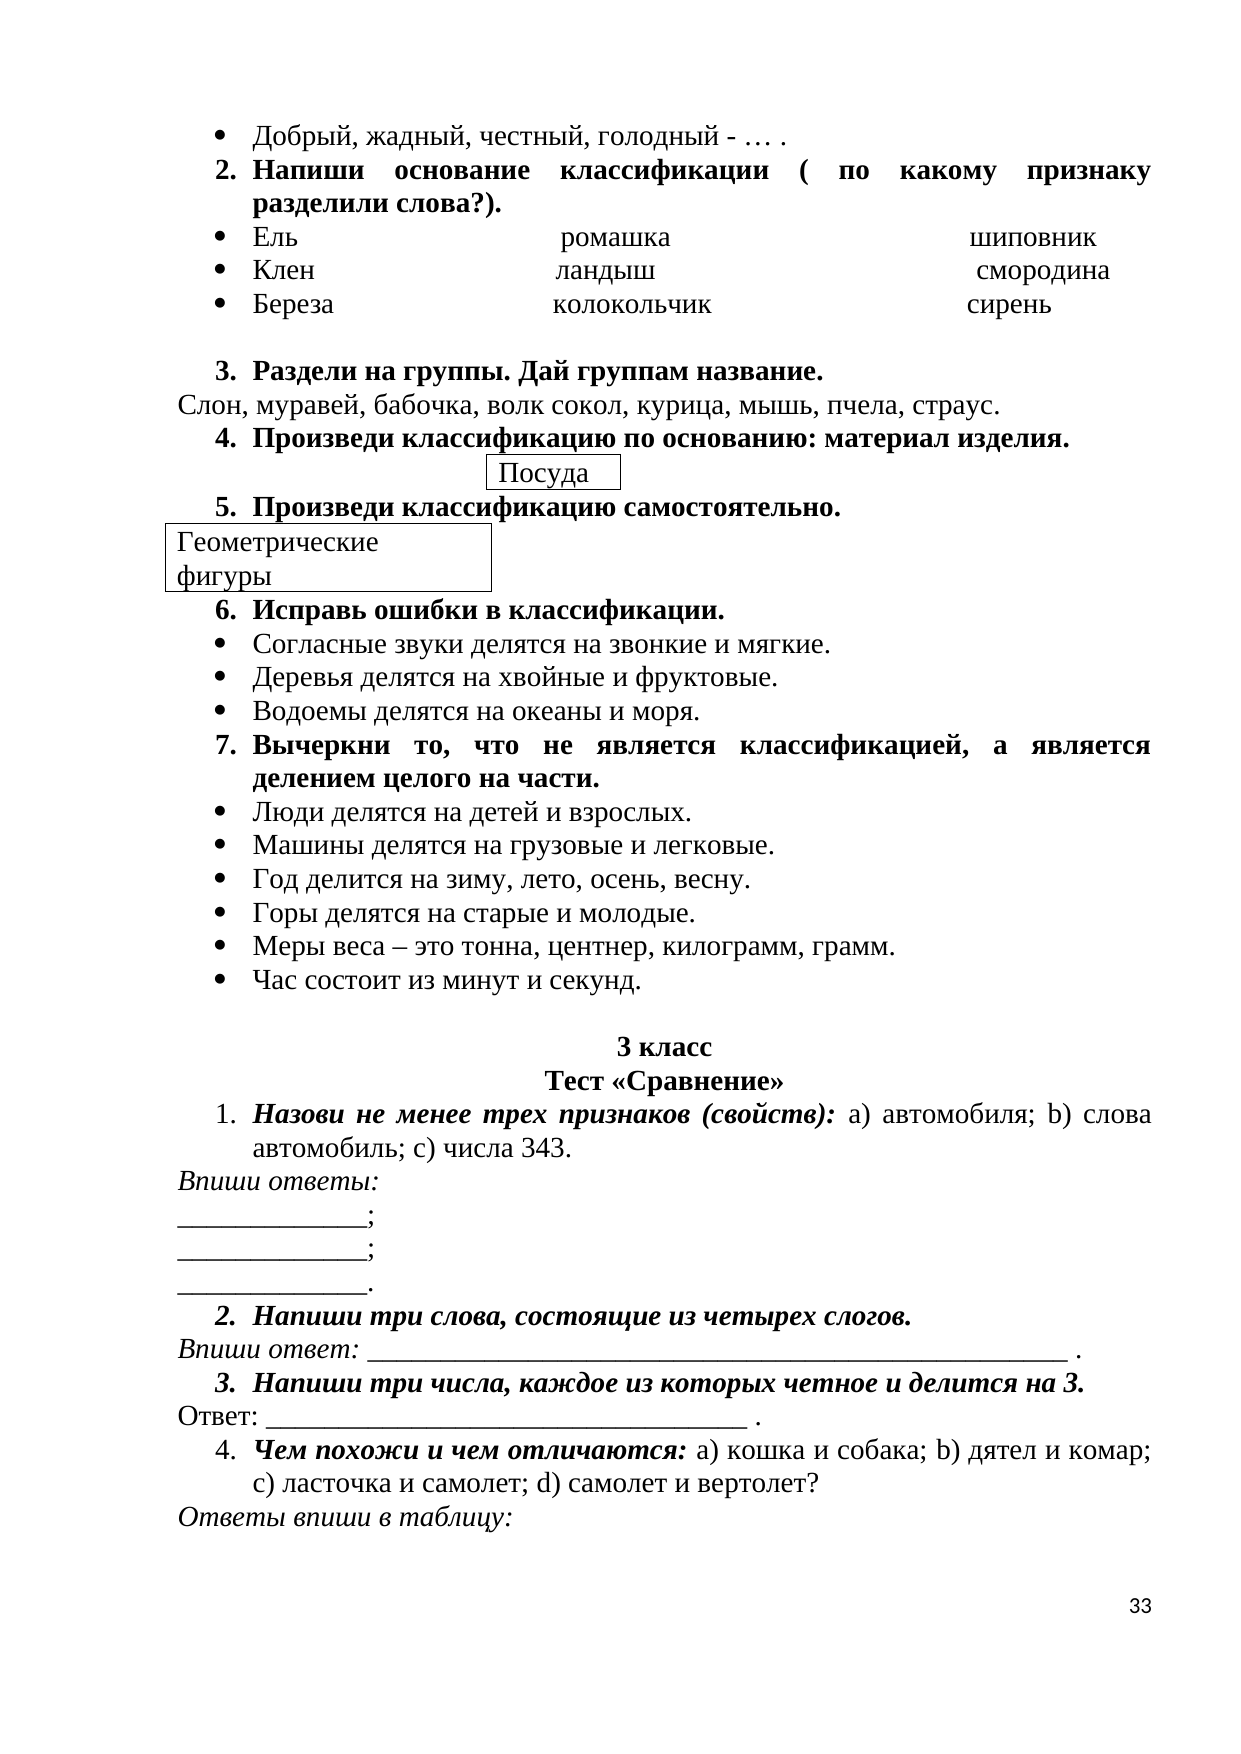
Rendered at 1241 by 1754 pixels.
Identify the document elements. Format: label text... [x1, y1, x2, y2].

list Исправь ошибки в классификации. [215, 592, 1152, 626]
list Клен ландыш смородина [215, 252, 1152, 286]
list Добрый, жадный, честный, голодный - … . [215, 118, 1152, 152]
list Напиши основание классификации ( по какому признаку разделили слова?). [215, 152, 1152, 219]
list Напиши три слова, состоящие из четырех слогов. [215, 1298, 1152, 1331]
list Горы делятся на старые и молодые. [215, 895, 1152, 928]
list Произведи классификацию самостоятельно. [215, 489, 1152, 523]
list Назови не менее трех признаков (свойств): а) автомобиля; b) слова автомобиль; с) числа 343. [215, 1096, 1152, 1163]
list Люди делятся на детей и взрослых. [215, 794, 1152, 827]
list Произведи классификацию по основанию: материал изделия. [215, 420, 1152, 454]
list Деревья делятся на хвойные и фруктовые. [215, 659, 1152, 693]
text _____________. [177, 1264, 1152, 1298]
text _____________; [177, 1197, 1152, 1231]
text _____________; [177, 1231, 1152, 1264]
list Меры веса – это тонна, центнер, килограмм, грамм. [215, 928, 1152, 962]
text Слон, муравей, бабочка, волк сокол, курица, мышь, пчела, страус. [177, 387, 1152, 420]
list Водоемы делятся на океаны и моря. [215, 693, 1152, 727]
list Напиши три числа, каждое из которых четное и делится на 3. [215, 1365, 1152, 1398]
text Ответы впиши в таблицу: [177, 1499, 1152, 1532]
list Ель ромашка шиповник [215, 219, 1152, 252]
text Тест «Сравнение» [177, 1063, 1152, 1096]
text 3 класс [177, 1029, 1152, 1063]
list Машины делятся на грузовые и легковые. [215, 827, 1152, 861]
list Год делится на зиму, лето, осень, весну. [215, 861, 1152, 895]
list Раздели на группы. Дай группам название. [215, 353, 1152, 387]
list Согласные звуки делятся на звонкие и мягкие. [215, 626, 1152, 659]
text Ответ: _________________________________ . [177, 1398, 1152, 1432]
list Береза колокольчик сирень [215, 286, 1152, 320]
table_header Геометрические фигуры [166, 524, 491, 591]
table_header Посуда [487, 455, 620, 488]
list Чем похожи и чем отличаются: а) кошка и собака; b) дятел и комар; с) ласточка и самолет; d) самолет и вертолет? [215, 1432, 1152, 1499]
list Час состоит из минут и секунд. [215, 962, 1152, 996]
list Вычеркни то, что не является классификацией, а является делением целого на части. [215, 727, 1152, 794]
text Впиши ответ: ________________________________________________ . [177, 1331, 1152, 1365]
text Впиши ответы: [177, 1163, 1152, 1197]
